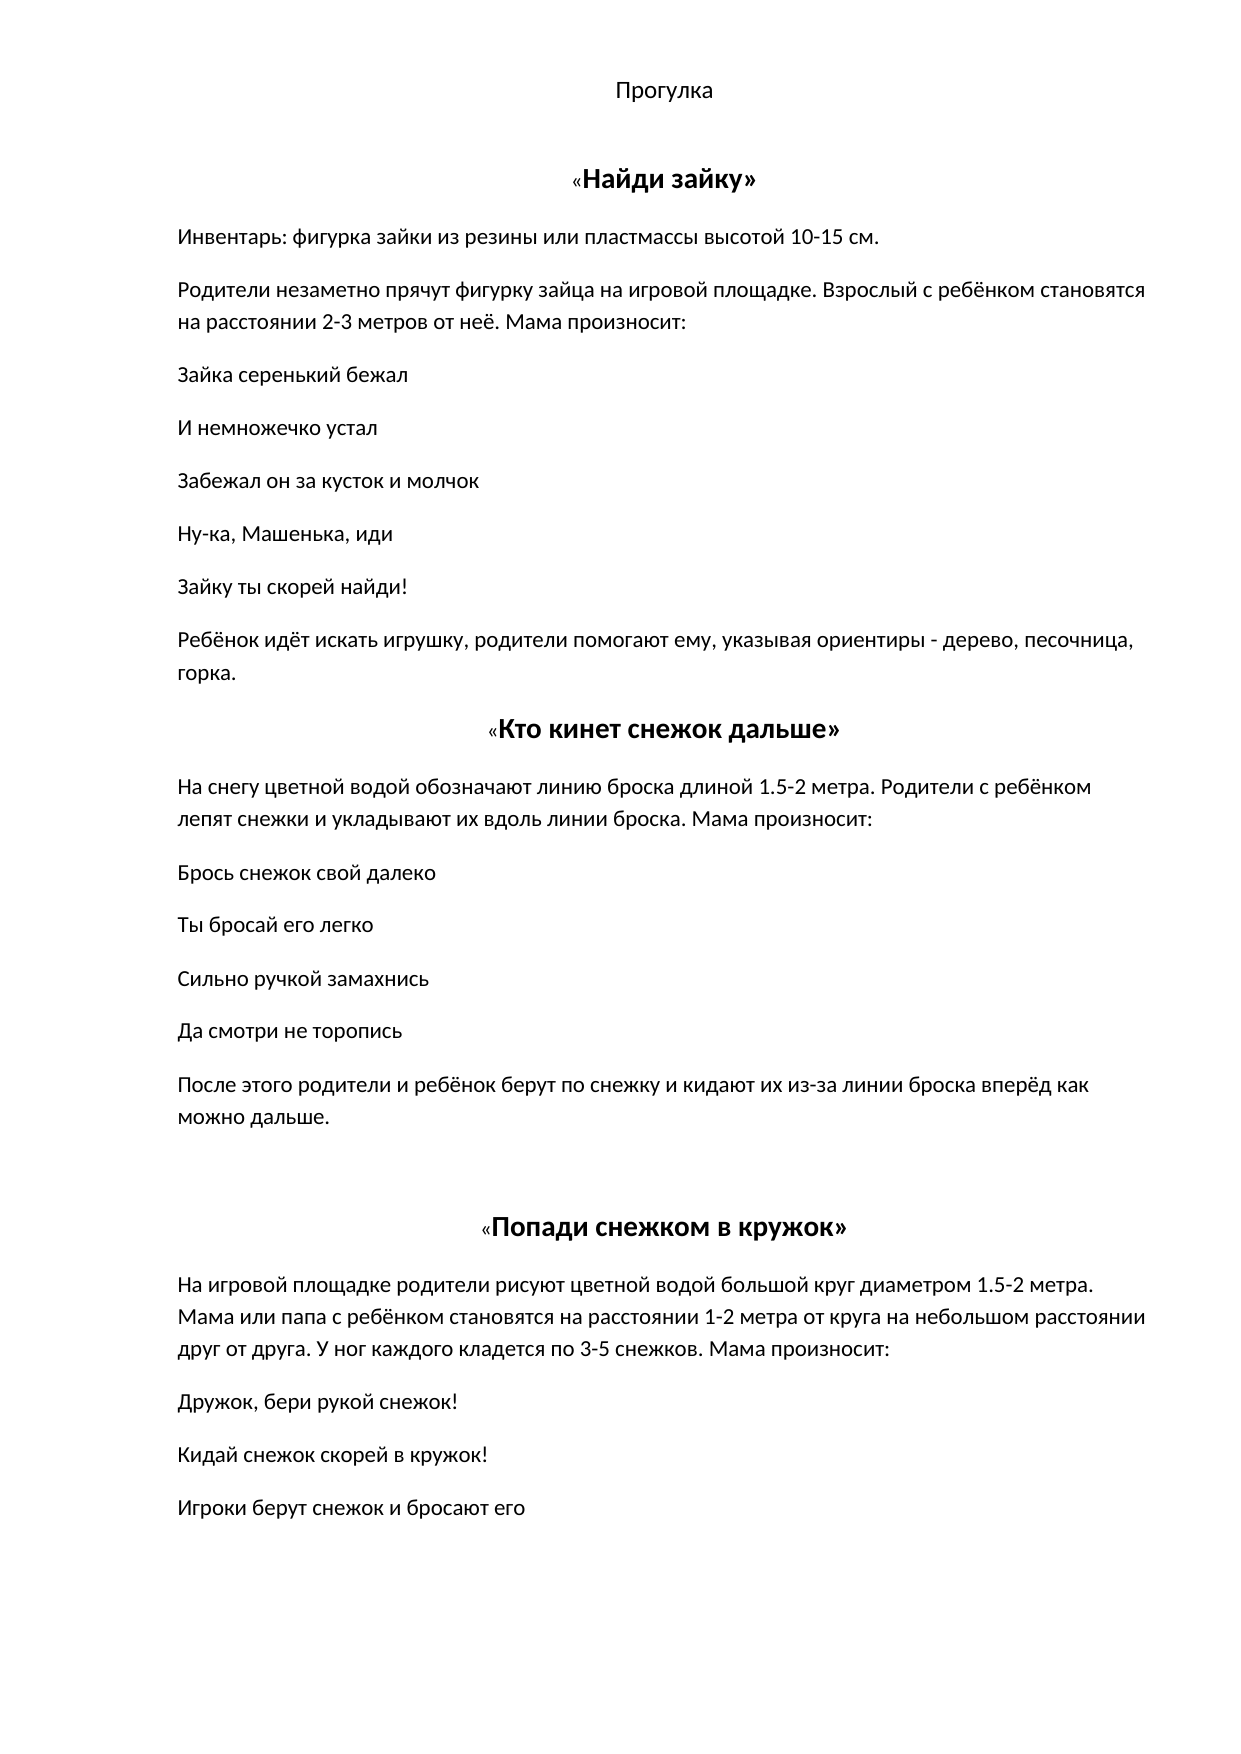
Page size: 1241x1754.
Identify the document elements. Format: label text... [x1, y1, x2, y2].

text «Найди зайку» [177, 160, 1152, 196]
text На игровой площадке родители рисуют цветной водой большой круг диаметром 1.5-2 метра. Мама или папа с ребёнком становятся на расстоянии 1-2 метра от круга на небольшом расстоянии друг от друга. У ног каждого кладется по 3-5 снежков. Мама произносит: [177, 1270, 1152, 1362]
text Дружок, бери рукой снежок! [177, 1387, 1152, 1415]
text После этого родители и ребёнок берут по снежку и кидают их из-за линии броска вперёд как можно дальше. [177, 1070, 1152, 1130]
text Родители незаметно прячут фигурку зайца на игровой площадке. Взрослый с ребёнком становятся на расстоянии 2-3 метров от неё. Мама произносит: [177, 275, 1152, 335]
text «Попади снежком в кружок» [177, 1208, 1152, 1243]
text И немножечко устал [177, 413, 1152, 441]
text Ну-ка, Машенька, иди [177, 519, 1152, 547]
text Игроки берут снежок и бросают его [177, 1493, 1152, 1521]
text Кидай снежок скорей в кружок! [177, 1440, 1152, 1468]
text Зайку ты скорей найди! [177, 572, 1152, 600]
text На снегу цветной водой обозначают линию броска длиной 1.5-2 метра. Родители с ребёнком лепят снежки и укладывают их вдоль линии броска. Мама произносит: [177, 772, 1152, 833]
text Ты бросай его легко [177, 911, 1152, 939]
text «Кто кинет снежок дальше» [177, 711, 1152, 746]
text Забежал он за кусток и молчок [177, 466, 1152, 494]
text Инвентарь: фигурка зайки из резины или пластмассы высотой 10-15 см. [177, 222, 1152, 250]
text Да смотри не торопись [177, 1017, 1152, 1045]
text Зайка серенький бежал [177, 360, 1152, 388]
text Брось снежок свой далеко [177, 858, 1152, 886]
text Сильно ручкой замахнись [177, 964, 1152, 992]
text Ребёнок идёт искать игрушку, родители помогают ему, указывая ориентиры - дерево, песочница, горка. [177, 625, 1152, 686]
